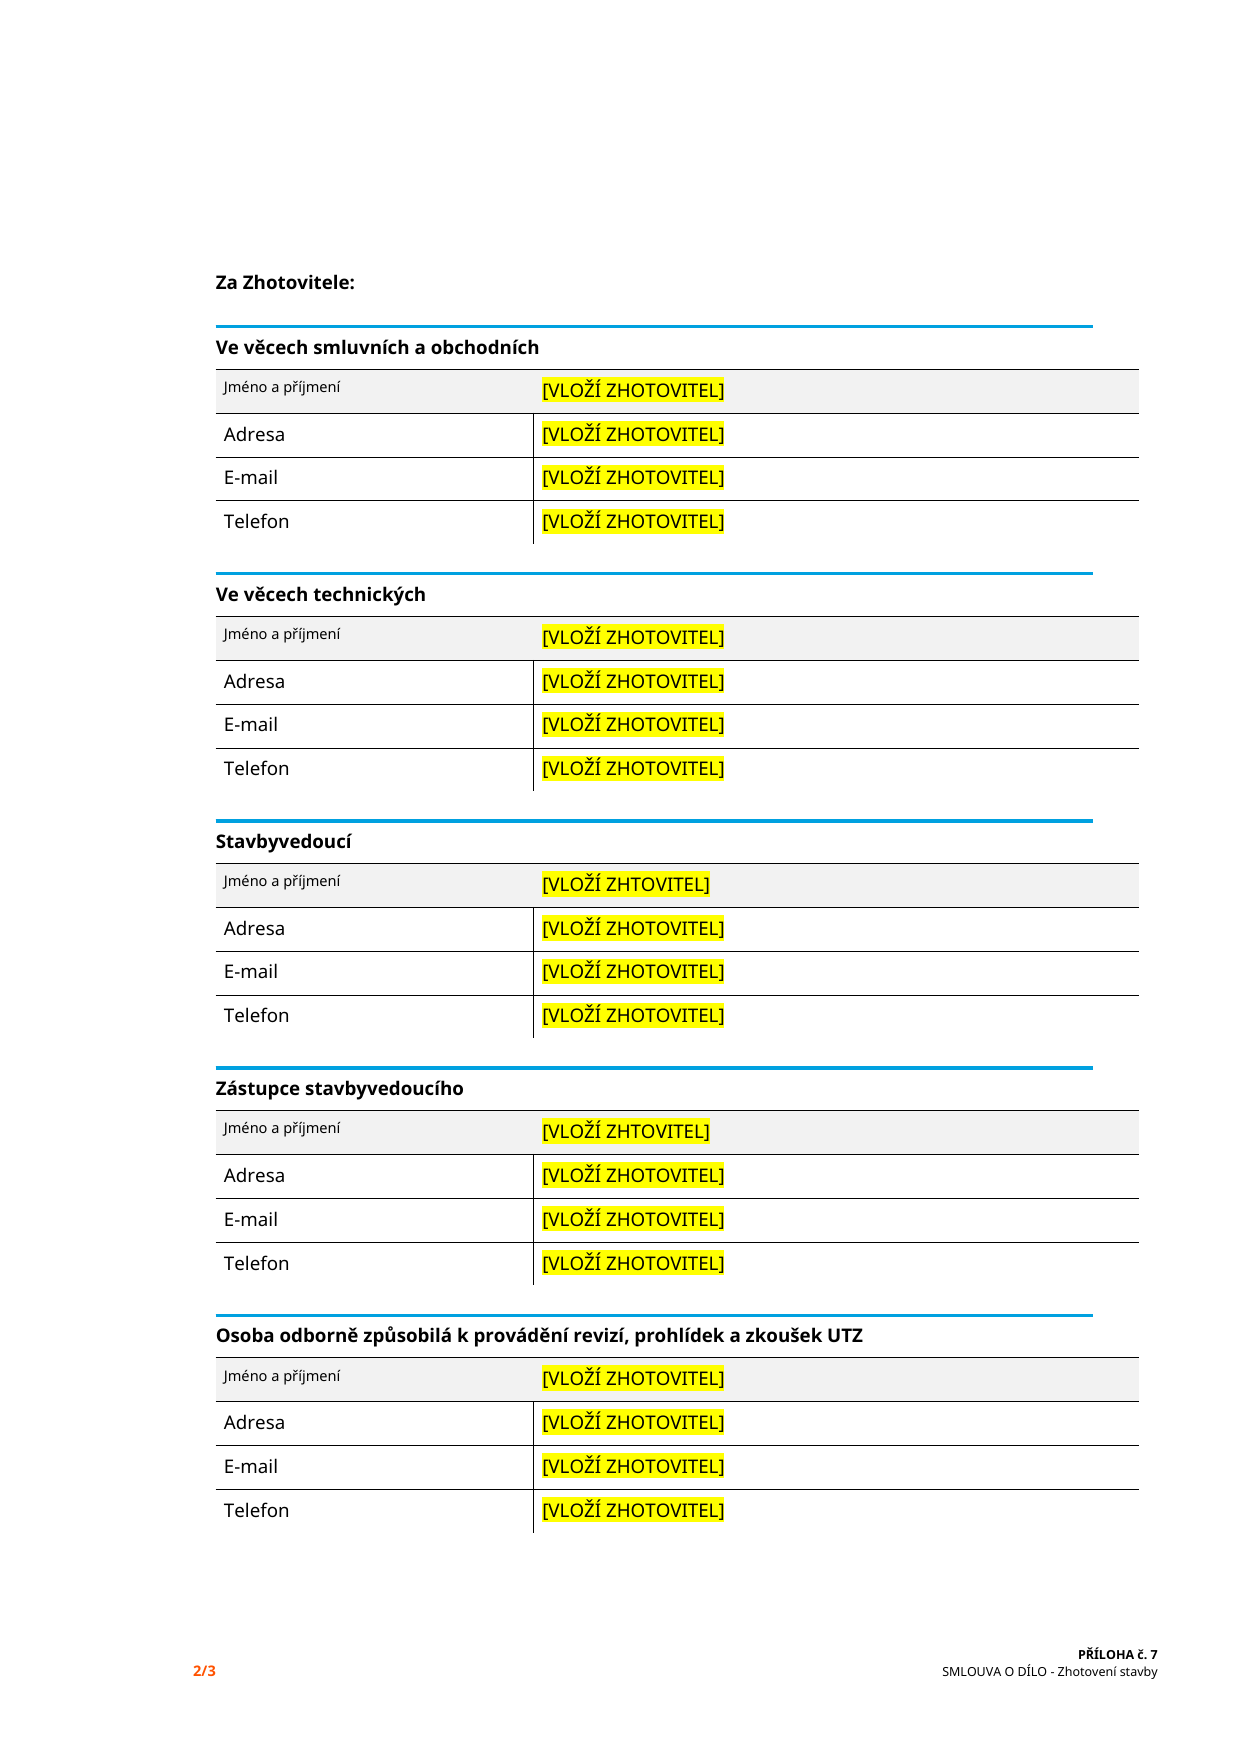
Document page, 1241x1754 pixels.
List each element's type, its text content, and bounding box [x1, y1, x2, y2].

table_cell [VLOŽÍ ZHOTOVITEL] [534, 1199, 1139, 1242]
table_cell Adresa [216, 908, 533, 951]
table_cell [VLOŽÍ ZHOTOVITEL] [534, 1243, 1139, 1285]
table_header Jméno a příjmení [216, 1111, 534, 1154]
table_cell E-mail [216, 458, 533, 500]
text Ve věcech smluvních a obchodních [216, 328, 1093, 360]
table_cell [VLOŽÍ ZHOTOVITEL] [534, 414, 1139, 456]
table_header [VLOŽÍ ZHTOVITEL] [534, 1111, 1139, 1154]
table_cell E-mail [216, 1446, 533, 1489]
table_header Jméno a příjmení [216, 864, 534, 907]
table_cell [VLOŽÍ ZHOTOVITEL] [534, 458, 1139, 500]
table_cell [VLOŽÍ ZHOTOVITEL] [534, 1402, 1139, 1445]
table_header Jméno a příjmení [216, 1358, 534, 1401]
table_cell E-mail [216, 705, 533, 747]
text Ve věcech technických [216, 575, 1093, 607]
table_cell [VLOŽÍ ZHOTOVITEL] [534, 952, 1139, 994]
table_cell [VLOŽÍ ZHOTOVITEL] [534, 1446, 1139, 1489]
table_cell Telefon [216, 1490, 533, 1532]
table_cell [VLOŽÍ ZHOTOVITEL] [534, 908, 1139, 951]
table_cell [VLOŽÍ ZHOTOVITEL] [534, 501, 1139, 544]
table_cell Adresa [216, 661, 533, 703]
table_cell Adresa [216, 1155, 533, 1198]
table_cell Telefon [216, 1243, 533, 1285]
table_header [VLOŽÍ ZHTOVITEL] [534, 864, 1139, 907]
table_cell Adresa [216, 414, 533, 456]
table_cell Telefon [216, 749, 533, 791]
text Za Zhotovitele: [216, 269, 1093, 294]
table_cell Telefon [216, 501, 533, 544]
table_cell [VLOŽÍ ZHOTOVITEL] [534, 1155, 1139, 1198]
table_cell E-mail [216, 952, 533, 994]
table_cell Adresa [216, 1402, 533, 1445]
table_header [VLOŽÍ ZHOTOVITEL] [534, 370, 1139, 413]
table_cell [VLOŽÍ ZHOTOVITEL] [534, 1490, 1139, 1532]
table_cell [VLOŽÍ ZHOTOVITEL] [534, 996, 1139, 1038]
text Zástupce stavbyvedoucího [216, 1070, 1093, 1101]
table_cell Telefon [216, 996, 533, 1038]
table_header [VLOŽÍ ZHOTOVITEL] [534, 617, 1139, 660]
table_cell [VLOŽÍ ZHOTOVITEL] [534, 705, 1139, 747]
table_cell [VLOŽÍ ZHOTOVITEL] [534, 661, 1139, 703]
table_cell [VLOŽÍ ZHOTOVITEL] [534, 749, 1139, 791]
table_header Jméno a příjmení [216, 617, 534, 660]
text Stavbyvedoucí [216, 823, 1093, 854]
table_header [VLOŽÍ ZHOTOVITEL] [534, 1358, 1139, 1401]
table_header Jméno a příjmení [216, 370, 534, 413]
table_cell E-mail [216, 1199, 533, 1242]
text Osoba odborně způsobilá k provádění revizí, prohlídek a zkoušek UTZ [216, 1317, 1093, 1348]
